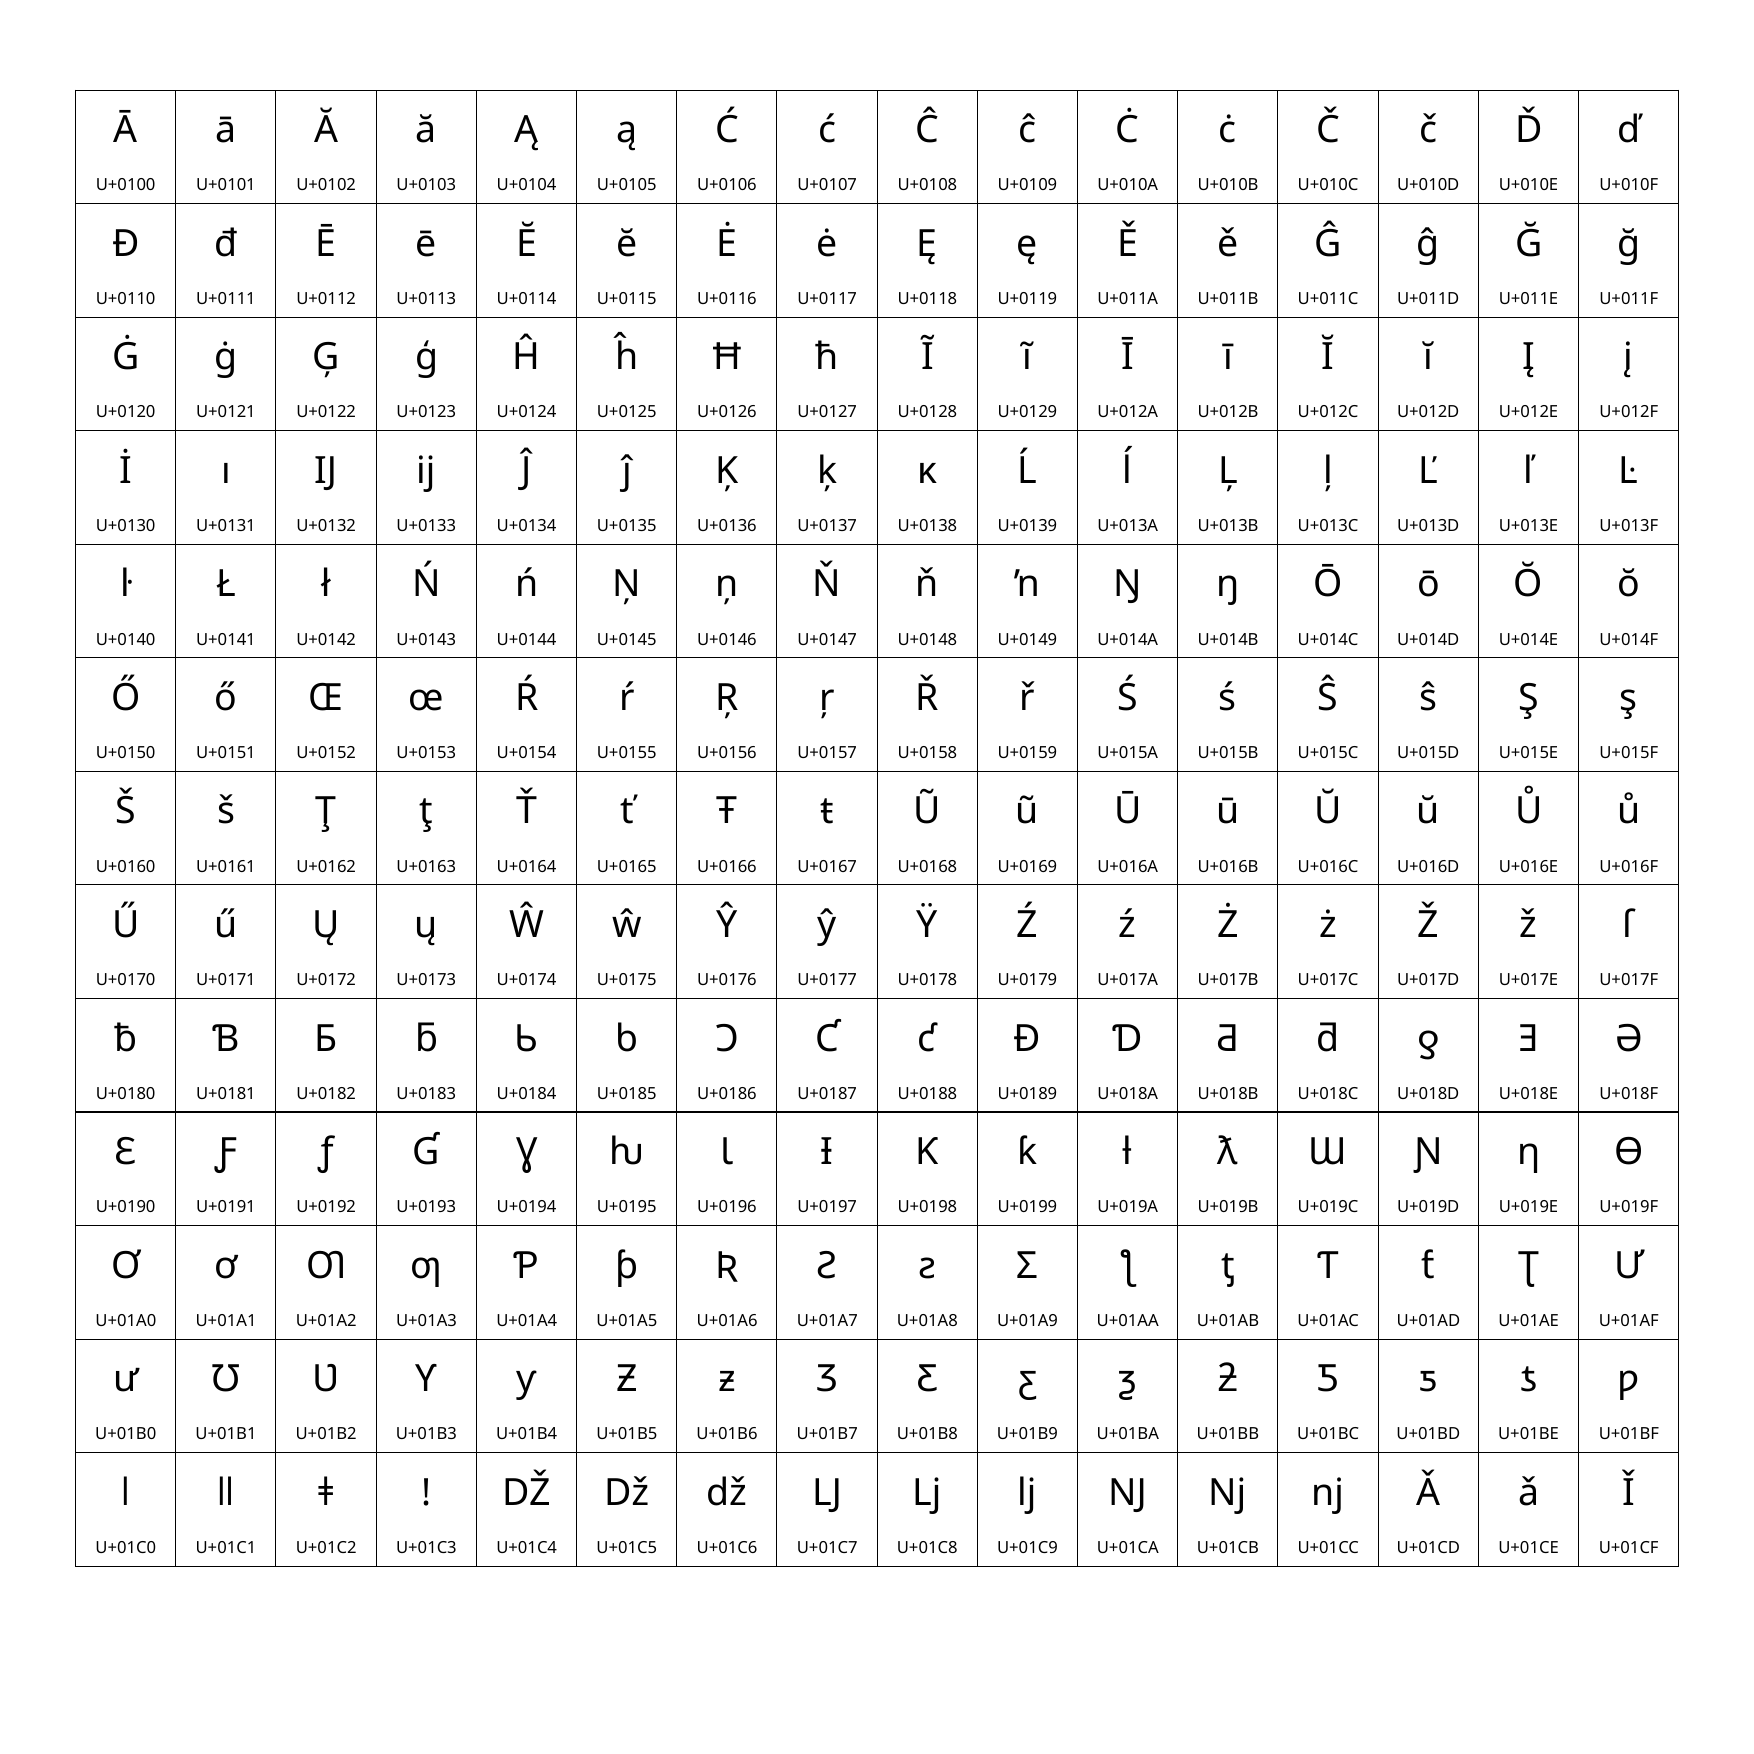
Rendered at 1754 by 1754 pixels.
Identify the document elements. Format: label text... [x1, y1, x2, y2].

table_cell ĸ U+0138 [878, 431, 977, 544]
table_header ĉ U+0109 [978, 91, 1077, 203]
table_cell Ŝ U+015C [1278, 658, 1378, 771]
table_cell Ƴ U+01B3 [377, 1340, 476, 1452]
table_cell Ŵ U+0174 [477, 885, 576, 998]
table_cell ē U+0113 [377, 204, 476, 317]
table_header ā U+0101 [176, 91, 275, 203]
table_cell ń U+0144 [477, 545, 576, 657]
table_cell Ő U+0150 [76, 658, 175, 771]
table_cell Ģ U+0122 [276, 318, 376, 430]
table_cell ů U+016F [1579, 772, 1678, 884]
table_cell Ź U+0179 [978, 885, 1077, 998]
table_cell ǂ U+01C2 [276, 1453, 376, 1566]
table_cell ŭ U+016D [1379, 772, 1478, 884]
table_cell ƨ U+01A8 [878, 1226, 977, 1338]
table_cell Ŧ U+0166 [677, 772, 776, 884]
table_cell ǉ U+01C9 [978, 1453, 1077, 1566]
table_cell Ɛ U+0190 [76, 1113, 175, 1225]
table_cell Ī U+012A [1078, 318, 1177, 430]
table_cell ė U+0117 [777, 204, 877, 317]
table_cell ƅ U+0185 [577, 999, 676, 1111]
table_cell Ǆ U+01C4 [477, 1453, 576, 1566]
table_cell ƣ U+01A3 [377, 1226, 476, 1338]
table_cell Ɖ U+0189 [978, 999, 1077, 1111]
table_cell Ɨ U+0197 [777, 1113, 877, 1225]
table_cell Ĥ U+0124 [477, 318, 576, 430]
table_cell Ƈ U+0187 [777, 999, 877, 1111]
table_cell Ƽ U+01BC [1278, 1340, 1378, 1452]
table_cell Ľ U+013D [1379, 431, 1478, 544]
table_cell ƛ U+019B [1178, 1113, 1277, 1225]
table_cell Ʈ U+01AE [1479, 1226, 1578, 1338]
table_cell Ƃ U+0182 [276, 999, 376, 1111]
table_header ą U+0105 [577, 91, 676, 203]
table_cell ǋ U+01CB [1178, 1453, 1277, 1566]
table_cell Ɲ U+019D [1379, 1113, 1478, 1225]
table_cell Ŏ U+014E [1479, 545, 1578, 657]
table_cell Ĺ U+0139 [978, 431, 1077, 544]
table_cell ƭ U+01AD [1379, 1226, 1478, 1338]
table_cell Ƌ U+018B [1178, 999, 1277, 1111]
table_cell ƈ U+0188 [878, 999, 977, 1111]
table_cell Ʀ U+01A6 [677, 1226, 776, 1338]
table_cell ŷ U+0177 [777, 885, 877, 998]
table_cell ļ U+013C [1278, 431, 1378, 544]
table_cell ǆ U+01C6 [677, 1453, 776, 1566]
table_cell Ğ U+011E [1479, 204, 1578, 317]
table_cell ǅ U+01C5 [577, 1453, 676, 1566]
table_cell ǃ U+01C3 [377, 1453, 476, 1566]
table_cell Ō U+014C [1278, 545, 1378, 657]
table_cell ǀ U+01C0 [76, 1453, 175, 1566]
table_cell ŋ U+014B [1178, 545, 1277, 657]
table_cell Ɣ U+0194 [477, 1113, 576, 1225]
table_cell Œ U+0152 [276, 658, 376, 771]
table_cell ĳ U+0133 [377, 431, 476, 544]
table_cell ƾ U+01BE [1479, 1340, 1578, 1452]
table_cell ƃ U+0183 [377, 999, 476, 1111]
table_header Ā U+0100 [76, 91, 175, 203]
table_cell œ U+0153 [377, 658, 476, 771]
table_cell Ŷ U+0176 [677, 885, 776, 998]
table_cell Ţ U+0162 [276, 772, 376, 884]
table_cell ơ U+01A1 [176, 1226, 275, 1338]
table_cell ź U+017A [1078, 885, 1177, 998]
table_cell ƻ U+01BB [1178, 1340, 1277, 1452]
table_cell ĩ U+0129 [978, 318, 1077, 430]
table_cell ĭ U+012D [1379, 318, 1478, 430]
table_cell ƶ U+01B6 [677, 1340, 776, 1452]
table_cell ť U+0165 [577, 772, 676, 884]
table_cell Ň U+0147 [777, 545, 877, 657]
table_header ď U+010F [1579, 91, 1678, 203]
table_cell ƒ U+0192 [276, 1113, 376, 1225]
table_cell ƪ U+01AA [1078, 1226, 1177, 1338]
table_cell ƚ U+019A [1078, 1113, 1177, 1225]
table_cell Ŭ U+016C [1278, 772, 1378, 884]
table_cell ƥ U+01A5 [577, 1226, 676, 1338]
table_cell ŵ U+0175 [577, 885, 676, 998]
table_cell ž U+017E [1479, 885, 1578, 998]
table_header Ą U+0104 [477, 91, 576, 203]
table_cell ţ U+0163 [377, 772, 476, 884]
table_cell ƙ U+0199 [978, 1113, 1077, 1225]
table_cell ƿ U+01BF [1579, 1340, 1678, 1452]
table_cell Ǝ U+018E [1479, 999, 1578, 1111]
table_cell ƫ U+01AB [1178, 1226, 1277, 1338]
table_cell ō U+014D [1379, 545, 1478, 657]
table_header ă U+0103 [377, 91, 476, 203]
table_cell ƀ U+0180 [76, 999, 175, 1111]
table_cell Ɯ U+019C [1278, 1113, 1378, 1225]
table_cell Ƨ U+01A7 [777, 1226, 877, 1338]
table_header Ď U+010E [1479, 91, 1578, 203]
table_cell ğ U+011F [1579, 204, 1678, 317]
table_cell Ŋ U+014A [1078, 545, 1177, 657]
table_cell Ĝ U+011C [1278, 204, 1378, 317]
table_cell Ʒ U+01B7 [777, 1340, 877, 1452]
table_cell Ŕ U+0154 [477, 658, 576, 771]
table_cell Ž U+017D [1379, 885, 1478, 998]
table_cell ſ U+017F [1579, 885, 1678, 998]
table_cell Ƶ U+01B5 [577, 1340, 676, 1452]
table_cell Ɗ U+018A [1078, 999, 1177, 1111]
table_header ċ U+010B [1178, 91, 1277, 203]
table_cell Ɔ U+0186 [677, 999, 776, 1111]
table_header Ć U+0106 [677, 91, 776, 203]
table_header Ă U+0102 [276, 91, 376, 203]
table_cell Ē U+0112 [276, 204, 376, 317]
table_cell ƽ U+01BD [1379, 1340, 1478, 1452]
table_cell Ũ U+0168 [878, 772, 977, 884]
table_cell Ę U+0118 [878, 204, 977, 317]
table_cell ķ U+0137 [777, 431, 877, 544]
table_cell Ʊ U+01B1 [176, 1340, 275, 1452]
table_cell Ƒ U+0191 [176, 1113, 275, 1225]
table_cell ĝ U+011D [1379, 204, 1478, 317]
table_cell Ʃ U+01A9 [978, 1226, 1077, 1338]
table_cell Ł U+0141 [176, 545, 275, 657]
table_cell Ĳ U+0132 [276, 431, 376, 544]
table_cell ƌ U+018C [1278, 999, 1378, 1111]
table_cell ƺ U+01BA [1078, 1340, 1177, 1452]
table_cell ƹ U+01B9 [978, 1340, 1077, 1452]
table_cell Ÿ U+0178 [878, 885, 977, 998]
table_cell Ų U+0172 [276, 885, 376, 998]
table_cell ņ U+0146 [677, 545, 776, 657]
table_cell Ķ U+0136 [677, 431, 776, 544]
table_cell Ʋ U+01B2 [276, 1340, 376, 1452]
table_cell Ǎ U+01CD [1379, 1453, 1478, 1566]
table_cell Ż U+017B [1178, 885, 1277, 998]
table_cell Ş U+015E [1479, 658, 1578, 771]
table_cell ǌ U+01CC [1278, 1453, 1378, 1566]
table_cell Ŀ U+013F [1579, 431, 1678, 544]
table_cell ĕ U+0115 [577, 204, 676, 317]
table_cell ƕ U+0195 [577, 1113, 676, 1225]
table_cell ħ U+0127 [777, 318, 877, 430]
table_cell Ƥ U+01A4 [477, 1226, 576, 1338]
table_cell Ɓ U+0181 [176, 999, 275, 1111]
table_cell ĺ U+013A [1078, 431, 1177, 544]
table_cell ư U+01B0 [76, 1340, 175, 1452]
table_cell ŉ U+0149 [978, 545, 1077, 657]
table_cell Ė U+0116 [677, 204, 776, 317]
table_cell đ U+0111 [176, 204, 275, 317]
table_cell Ĵ U+0134 [477, 431, 576, 544]
table_cell ő U+0151 [176, 658, 275, 771]
table_cell Ħ U+0126 [677, 318, 776, 430]
table_cell ĥ U+0125 [577, 318, 676, 430]
table_cell Ű U+0170 [76, 885, 175, 998]
table_cell Ƭ U+01AC [1278, 1226, 1378, 1338]
table_cell ň U+0148 [878, 545, 977, 657]
table_cell Đ U+0110 [76, 204, 175, 317]
table_cell İ U+0130 [76, 431, 175, 544]
table_cell ľ U+013E [1479, 431, 1578, 544]
table_cell Š U+0160 [76, 772, 175, 884]
table_cell Ə U+018F [1579, 999, 1678, 1111]
table_cell ŧ U+0167 [777, 772, 877, 884]
table_cell Ǐ U+01CF [1579, 1453, 1678, 1566]
table_cell š U+0161 [176, 772, 275, 884]
table_cell ǈ U+01C8 [878, 1453, 977, 1566]
table_cell Ń U+0143 [377, 545, 476, 657]
table_cell ĵ U+0135 [577, 431, 676, 544]
table_cell Ƙ U+0198 [878, 1113, 977, 1225]
table_cell Ǌ U+01CA [1078, 1453, 1177, 1566]
table_cell ŕ U+0155 [577, 658, 676, 771]
table_cell Ě U+011A [1078, 204, 1177, 317]
table_cell ū U+016B [1178, 772, 1277, 884]
table_cell Ĭ U+012C [1278, 318, 1378, 430]
table_cell Į U+012E [1479, 318, 1578, 430]
table_cell Ɵ U+019F [1579, 1113, 1678, 1225]
table_header Č U+010C [1278, 91, 1378, 203]
table_header Ĉ U+0108 [878, 91, 977, 203]
table_cell ų U+0173 [377, 885, 476, 998]
table_cell ŀ U+0140 [76, 545, 175, 657]
table_cell Ɠ U+0193 [377, 1113, 476, 1225]
table_cell ę U+0119 [978, 204, 1077, 317]
table_cell Ơ U+01A0 [76, 1226, 175, 1338]
table_cell ũ U+0169 [978, 772, 1077, 884]
table_cell į U+012F [1579, 318, 1678, 430]
table_cell Ġ U+0120 [76, 318, 175, 430]
table_cell ě U+011B [1178, 204, 1277, 317]
table_header ć U+0107 [777, 91, 877, 203]
table_cell ƴ U+01B4 [477, 1340, 576, 1452]
table_cell ġ U+0121 [176, 318, 275, 430]
table_cell Ř U+0158 [878, 658, 977, 771]
table_cell Ƅ U+0184 [477, 999, 576, 1111]
table_cell ƞ U+019E [1479, 1113, 1578, 1225]
table_cell ƍ U+018D [1379, 999, 1478, 1111]
table_cell Ư U+01AF [1579, 1226, 1678, 1338]
table_cell Ś U+015A [1078, 658, 1177, 771]
table_cell ǁ U+01C1 [176, 1453, 275, 1566]
table_cell ŝ U+015D [1379, 658, 1478, 771]
table_cell Ǉ U+01C7 [777, 1453, 877, 1566]
table_cell Ū U+016A [1078, 772, 1177, 884]
table_cell Ĕ U+0114 [477, 204, 576, 317]
table_cell ż U+017C [1278, 885, 1378, 998]
table_cell Ŗ U+0156 [677, 658, 776, 771]
table_cell Ļ U+013B [1178, 431, 1277, 544]
table_cell ś U+015B [1178, 658, 1277, 771]
table_cell ǎ U+01CE [1479, 1453, 1578, 1566]
table_cell Ť U+0164 [477, 772, 576, 884]
table_cell ŗ U+0157 [777, 658, 877, 771]
table_header č U+010D [1379, 91, 1478, 203]
table_cell ř U+0159 [978, 658, 1077, 771]
table_cell ű U+0171 [176, 885, 275, 998]
table_cell ł U+0142 [276, 545, 376, 657]
table_cell Ƣ U+01A2 [276, 1226, 376, 1338]
table_cell Ɩ U+0196 [677, 1113, 776, 1225]
table_cell ı U+0131 [176, 431, 275, 544]
table_cell ŏ U+014F [1579, 545, 1678, 657]
table_cell ģ U+0123 [377, 318, 476, 430]
table_cell ī U+012B [1178, 318, 1277, 430]
table_cell Ņ U+0145 [577, 545, 676, 657]
table_cell ş U+015F [1579, 658, 1678, 771]
table_header Ċ U+010A [1078, 91, 1177, 203]
table_cell Ƹ U+01B8 [878, 1340, 977, 1452]
table_cell Ů U+016E [1479, 772, 1578, 884]
table_cell Ĩ U+0128 [878, 318, 977, 430]
